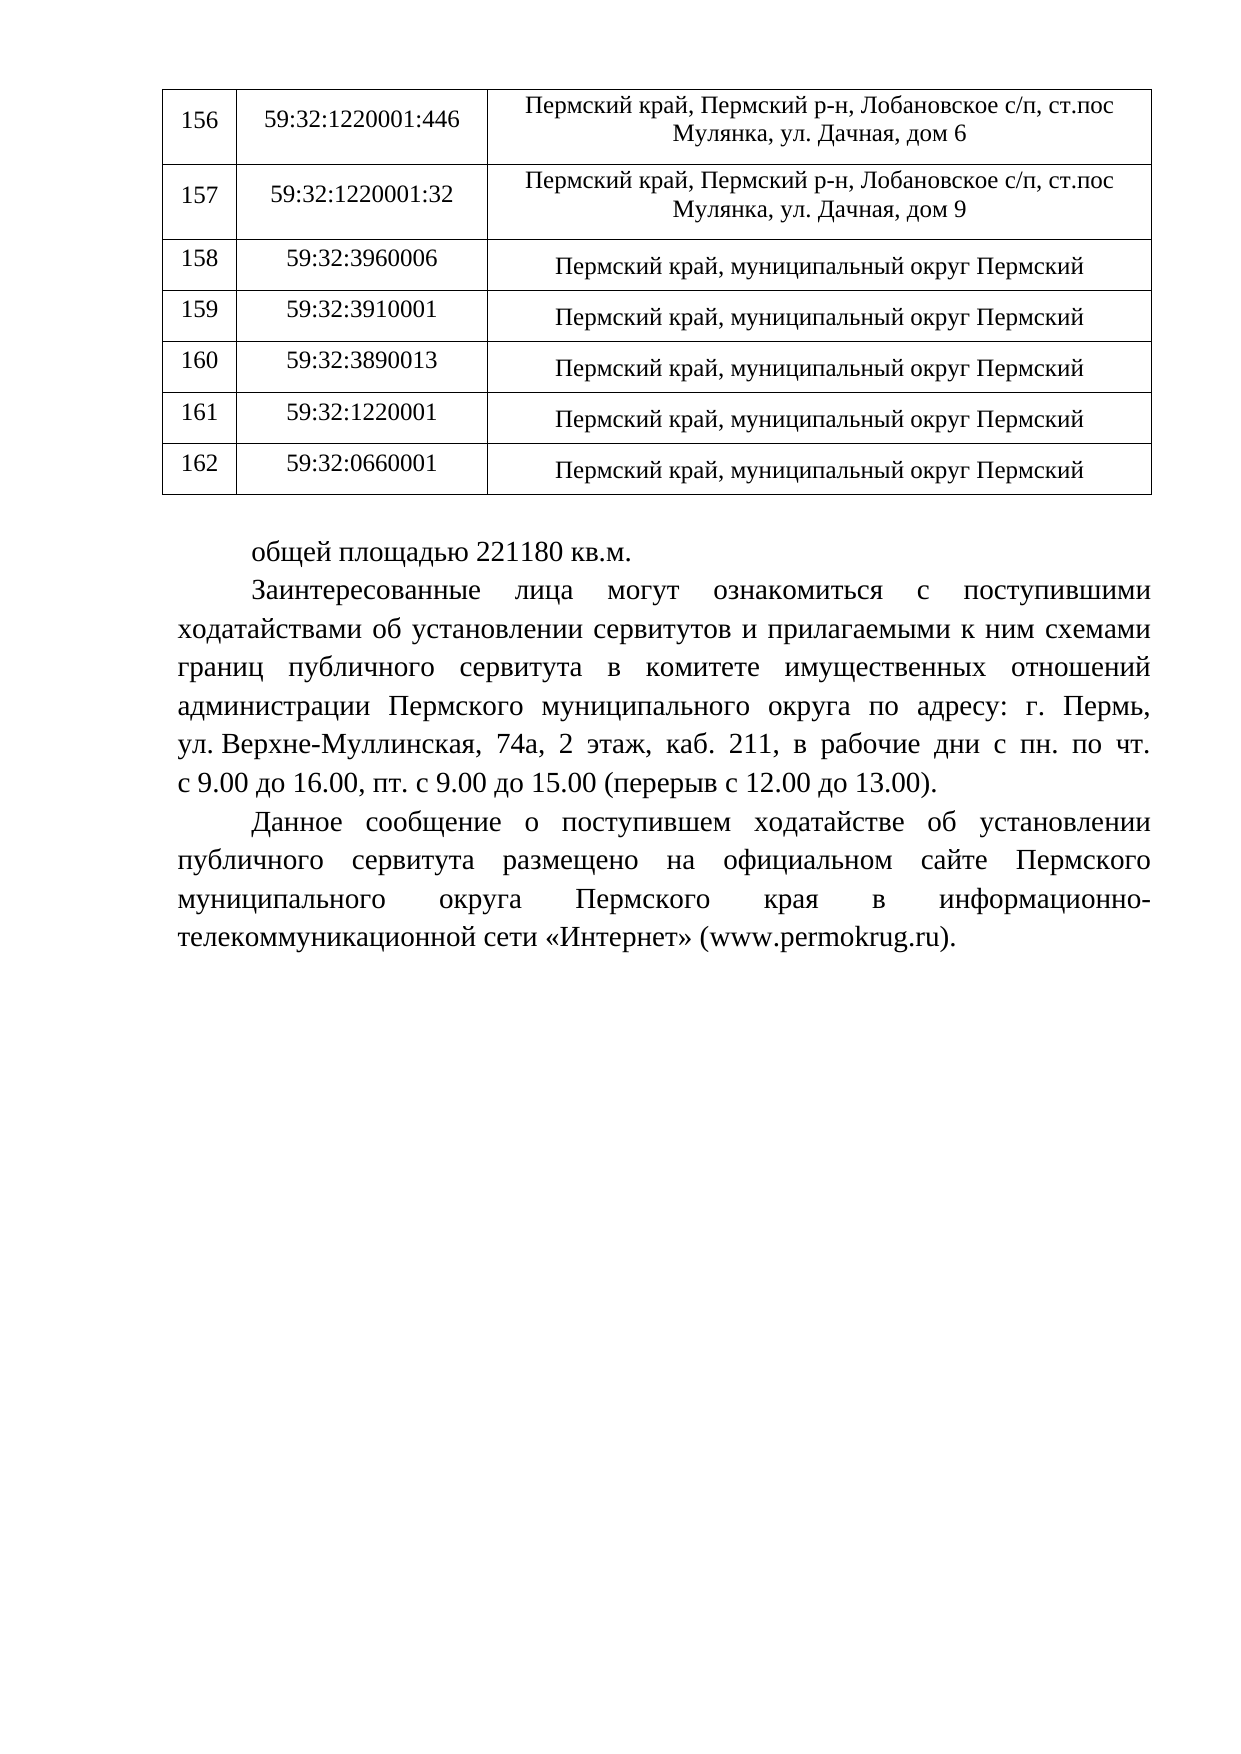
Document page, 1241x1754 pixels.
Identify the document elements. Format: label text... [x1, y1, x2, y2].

list Заинтересованные лица могут ознакомиться с поступившими ходатайствами об установлении сервитутов и прилагаемыми к ним схемами границ публичного сервитута в комитете имущественных отношений администрации Пермского муниципального округа по адресу: г. Пермь, ул. Верхне-Муллинская, 74а, 2 этаж, каб. 211, в рабочие дни с пн. по чт. с 9.00 до 16.00, пт. с 9.00 до 15.00 (перерыв с 12.00 до 13.00). [177, 572, 1152, 799]
table_cell Пермский край, муниципальный округ Пермский [488, 291, 1151, 341]
table_cell 161 [163, 393, 236, 443]
table_cell 59:32:0660001 [237, 444, 487, 494]
table_cell Пермский край, муниципальный округ Пермский [488, 240, 1151, 290]
table_cell 59:32:1220001:446 [237, 90, 487, 164]
table_cell Пермский край, Пермский р-н, Лобановское с/п, ст.пос Мулянка, ул. Дачная, дом 9 [488, 165, 1151, 239]
table_cell 59:32:3910001 [237, 291, 487, 341]
table_cell Пермский край, муниципальный округ Пермский [488, 342, 1151, 392]
table_cell 160 [163, 342, 236, 392]
table_cell 157 [163, 165, 236, 239]
table_cell 59:32:3890013 [237, 342, 487, 392]
table_cell Пермский край, муниципальный округ Пермский [488, 393, 1151, 443]
table_cell 59:32:1220001 [237, 393, 487, 443]
table_cell 156 [163, 90, 236, 164]
table_cell 59:32:1220001:32 [237, 165, 487, 239]
table_cell Пермский край, Пермский р-н, Лобановское с/п, ст.пос Мулянка, ул. Дачная, дом 6 [488, 90, 1151, 164]
table_cell 59:32:3960006 [237, 240, 487, 290]
table_cell 162 [163, 444, 236, 494]
list общей площадью 221180 кв.м. [177, 534, 1152, 567]
text Данное сообщение о поступившем ходатайстве об установлении публичного сервитута размещено на официальном сайте Пермского муниципального округа Пермского края в информационно-телекоммуникационной сети «Интернет» (www.permokrug.ru). [177, 804, 1152, 953]
table_cell 158 [163, 240, 236, 290]
table_cell Пермский край, муниципальный округ Пермский [488, 444, 1151, 494]
table_cell 159 [163, 291, 236, 341]
